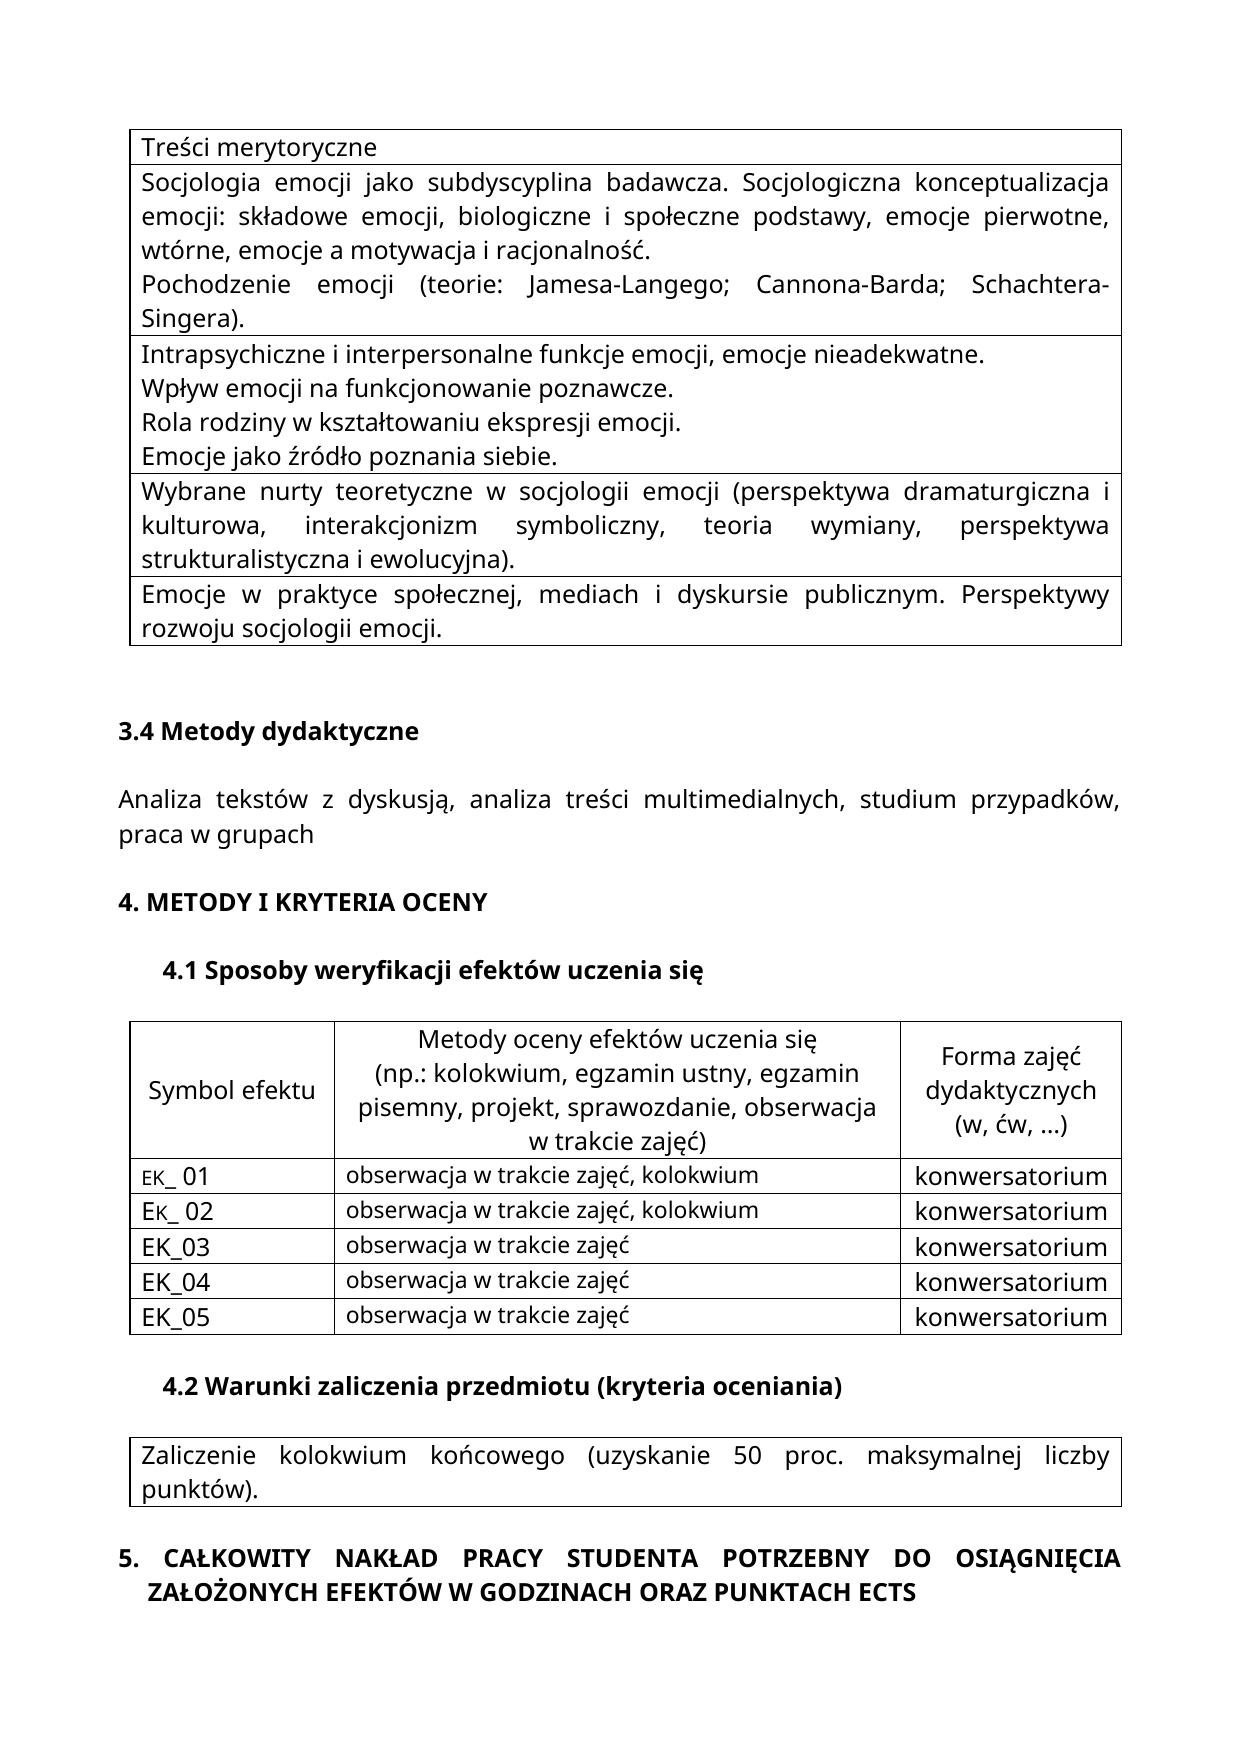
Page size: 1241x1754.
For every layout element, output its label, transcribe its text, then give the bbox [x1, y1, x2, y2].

table_cell konwersatorium [901, 1159, 1121, 1193]
table_cell konwersatorium [901, 1299, 1121, 1333]
table_cell Wybrane nurty teoretyczne w socjologii emocji (perspektywa dramaturgiczna i kulturowa, interakcjonizm symboliczny, teoria wymiany, perspektywa strukturalistyczna i ewolucyjna). [131, 474, 1121, 576]
table_cell obserwacja w trakcie zajęć, kolokwium [335, 1159, 900, 1193]
table_cell EK_05 [131, 1299, 334, 1333]
table_cell Socjologia emocji jako subdyscyplina badawcza. Socjologiczna konceptualizacja emocji: składowe emocji, biologiczne i społeczne podstawy, emocje pierwotne, wtórne, emocje a motywacja i racjonalność. Pochodzenie emocji (teorie: Jamesa-Langego; Cannona-Barda; Schachtera-Singera). [131, 165, 1121, 335]
table_cell Intrapsychiczne i interpersonalne funkcje emocji, emocje nieadekwatne. Wpływ emocji na funkcjonowanie poznawcze. Rola rodziny w kształtowaniu ekspresji emocji. Emocje jako źródło poznania siebie. [131, 336, 1121, 472]
table_cell ek_ 01 [131, 1159, 334, 1193]
table_cell Ek_ 02 [131, 1194, 334, 1228]
text 3.4 Metody dydaktyczne [118, 714, 1122, 748]
table_cell obserwacja w trakcie zajęć [335, 1229, 900, 1263]
table_cell konwersatorium [901, 1264, 1121, 1298]
table_cell konwersatorium [901, 1194, 1121, 1228]
text 4. METODY I KRYTERIA OCENY [118, 884, 1122, 918]
text 5. CAŁKOWITY NAKŁAD PRACY STUDENTA POTRZEBNY DO OSIĄGNIĘCIA ZAŁOŻONYCH EFEKTÓW W GODZINACH ORAZ PUNKTACH ECTS [118, 1541, 1122, 1609]
table_cell EK_03 [131, 1229, 334, 1263]
table_cell konwersatorium [901, 1229, 1121, 1263]
table_cell Emocje w praktyce społecznej, mediach i dyskursie publicznym. Perspektywy rozwoju socjologii emocji. [131, 577, 1121, 645]
table_cell obserwacja w trakcie zajęć [335, 1264, 900, 1298]
text 4.2 Warunki zaliczenia przedmiotu (kryteria oceniania) [162, 1368, 1122, 1403]
table_header Zaliczenie kolokwium końcowego (uzyskanie 50 proc. maksymalnej liczby punktów). [131, 1438, 1121, 1506]
table_header Treści merytoryczne [131, 130, 1121, 164]
table_cell obserwacja w trakcie zajęć [335, 1299, 900, 1333]
table_cell EK_04 [131, 1264, 334, 1298]
table_header Forma zajęć dydaktycznych (w, ćw, …) [901, 1022, 1121, 1158]
table_header Symbol efektu [131, 1022, 334, 1158]
text Analiza tekstów z dyskusją, analiza treści multimedialnych, studium przypadków, praca w grupach [118, 782, 1122, 850]
text 4.1 Sposoby weryfikacji efektów uczenia się [162, 952, 1122, 987]
table_header Metody oceny efektów uczenia się (np.: kolokwium, egzamin ustny, egzamin pisemny, projekt, sprawozdanie, obserwacja w trakcie zajęć) [335, 1022, 900, 1158]
table_cell obserwacja w trakcie zajęć, kolokwium [335, 1194, 900, 1228]
